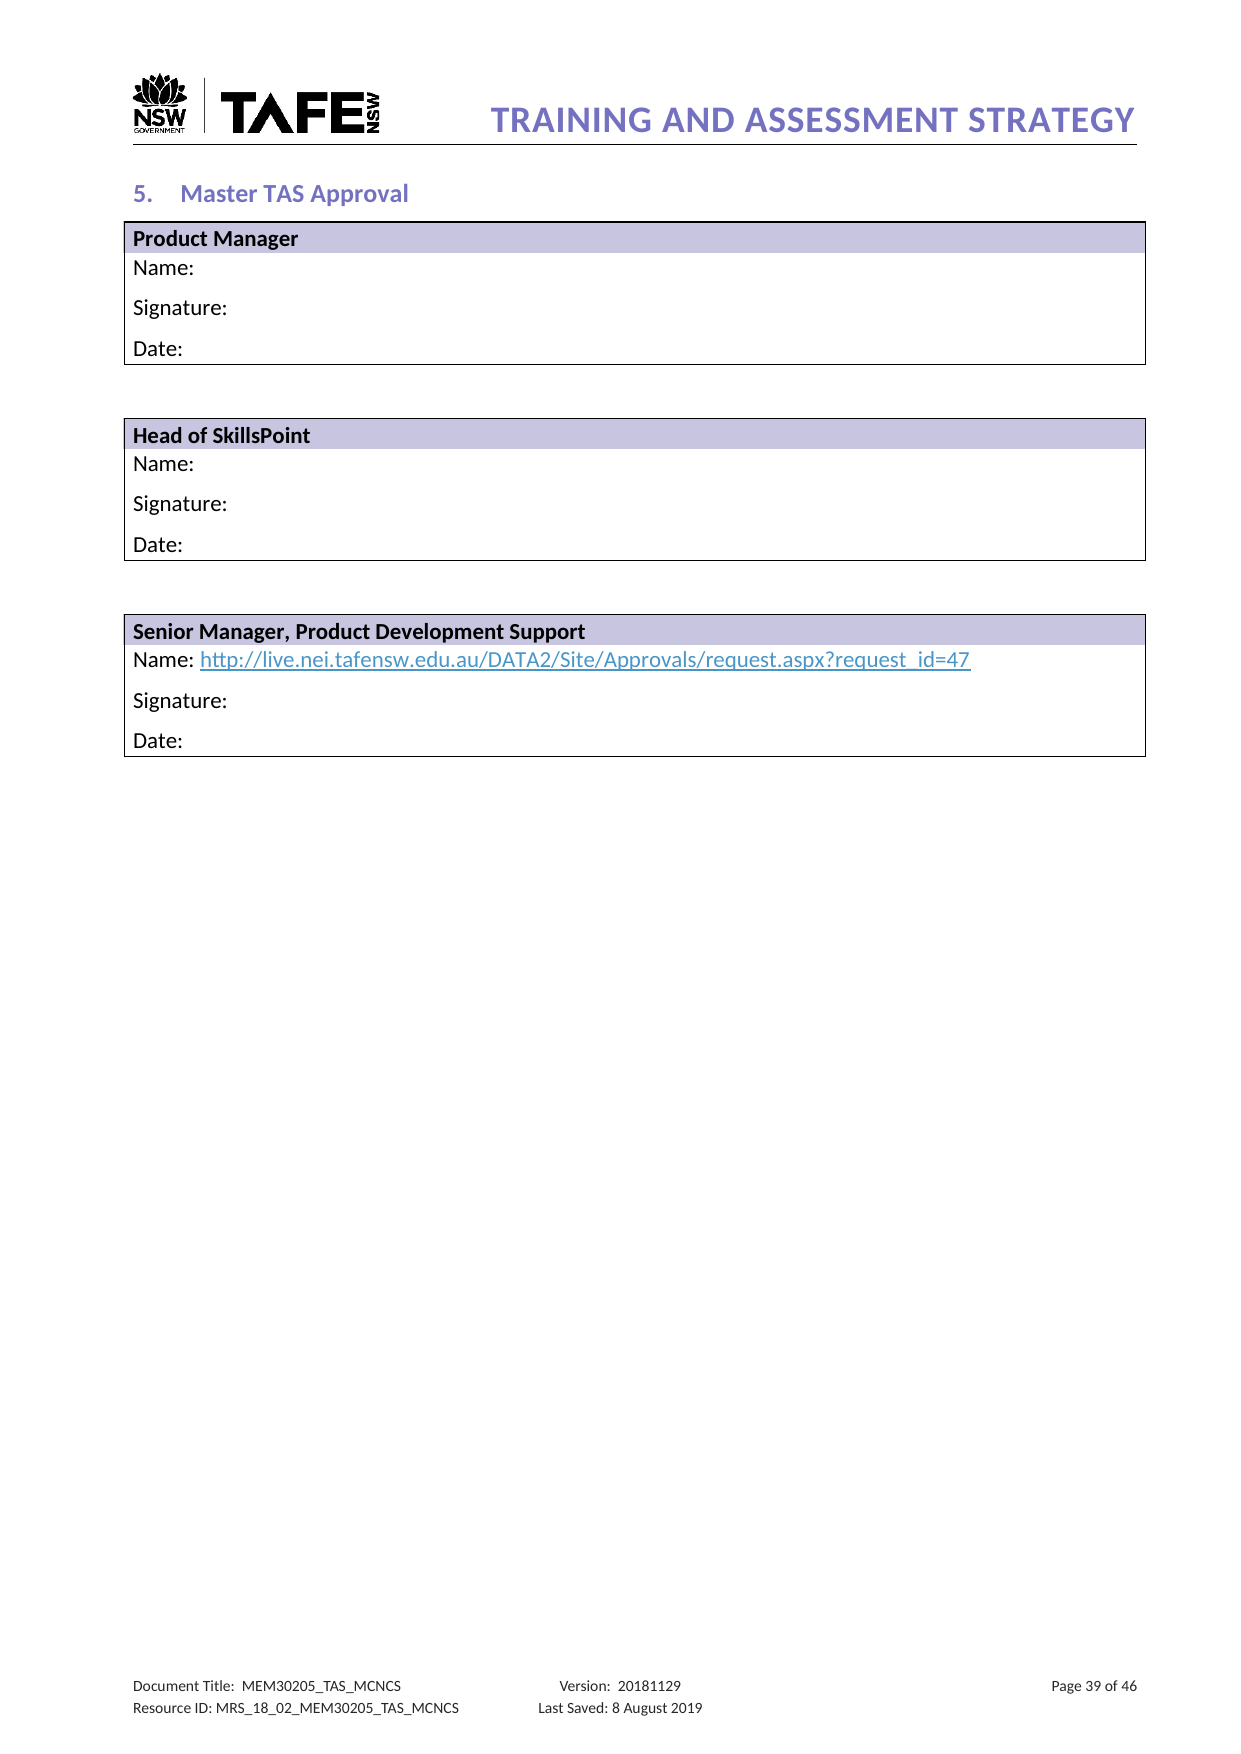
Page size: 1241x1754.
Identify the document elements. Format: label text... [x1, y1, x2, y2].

text Date: [125, 527, 1145, 560]
text Date: [125, 331, 1145, 364]
subtitle Head of SkillsPoint [125, 419, 1145, 449]
text Name: [133, 449, 1137, 477]
text Date: [125, 723, 1145, 756]
text Signature: [125, 290, 1145, 321]
text Name: http://live.nei.tafensw.edu.au/DATA2/Site/Approvals/request.aspx?request_id=47 [133, 645, 1137, 673]
subtitle Product Manager [125, 223, 1145, 253]
text Name: [133, 253, 1137, 281]
picture [132, 73, 380, 133]
text Signature: [125, 683, 1145, 714]
text Signature: [125, 486, 1145, 517]
subtitle Senior Manager, Product Development Support [125, 615, 1145, 645]
subtitle 5. Master TAS Approval [133, 177, 1137, 209]
